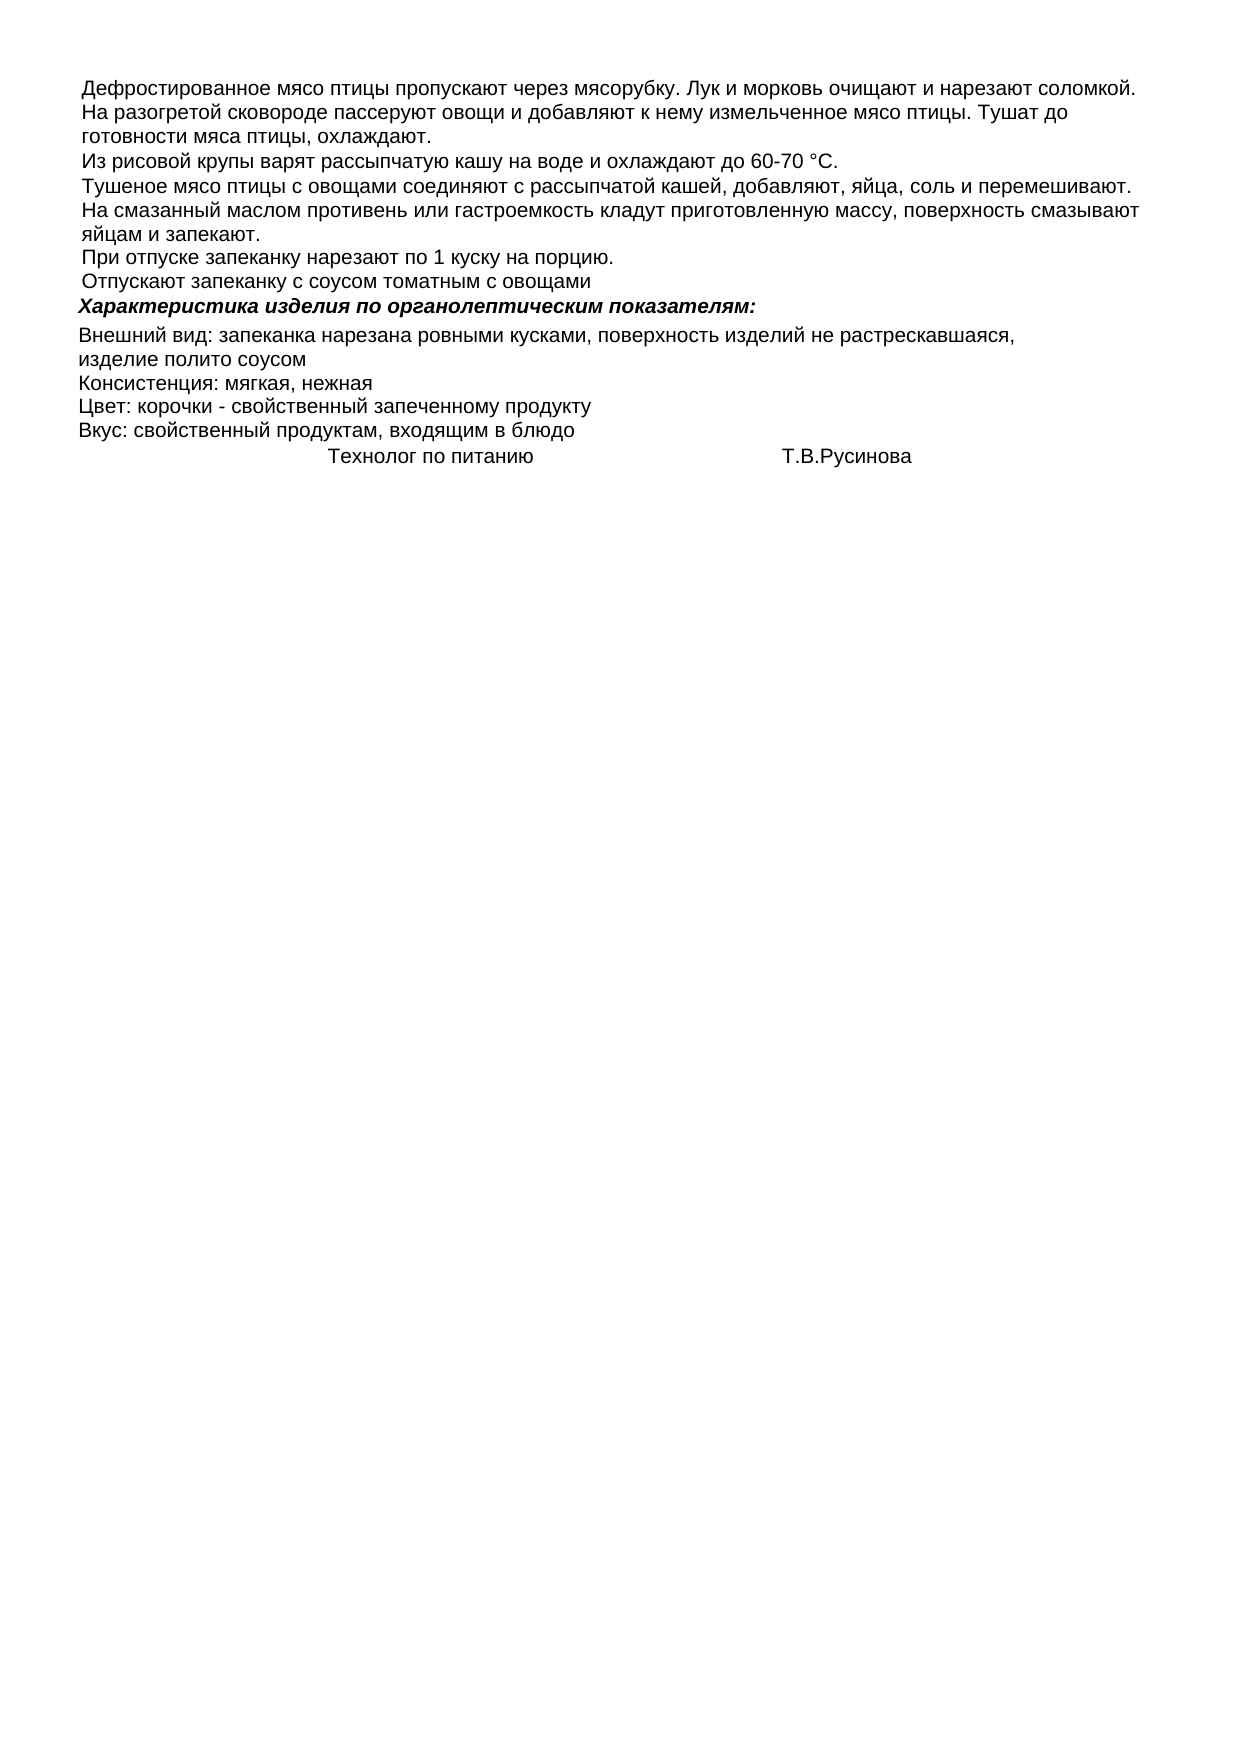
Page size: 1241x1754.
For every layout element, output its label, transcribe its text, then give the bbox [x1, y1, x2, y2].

table_cell Дефростированное мясо птицы пропускают через мясорубку. Лук и морковь очищают и нарезают соломкой. На разогретой сковороде пассеруют овощи и добавляют к нему измельченное мясо птицы. Тушат до готовности мяса птицы, охлаждают. Из рисовой крупы варят рассыпчатую кашу на воде и охлаждают до 60-70 °С. Тушеное мясо птицы с овощами соединяют с рассыпчатой кашей, добавляют, яйца, соль и перемешивают. На смазанный маслом противень или гастроемкость кладут приготовленную массу, поверхность смазывают яйцам и запекают. При отпуске запеканку нарезают по 1 куску на порцию. Отпускают запеканку с соусом томатным с овощами Соус томатный с овощами Лук репчатый режут соломкой, морковь шинкуют тонкой соломкой или натирают на крупной терке. Выкладывают в сотейник, пассеруют вмасле при умеренном нагреве, периодически помешивая. Затем добавляют томатную пасту, муку, продолжают пассеровать.Доливают воду, доводят до кипения. Заправляют солью, сахаром, черным молотым перцем. Варят на медленном огне в течение 10-15 минут [75, 75, 1166, 293]
table_cell Характеристика изделия по органолептическим показателям: [71, 293, 1162, 322]
table_cell Внешний вид: запеканка нарезана ровными кусками, поверхность изделий не растрескавшаяся, изделие полито соусом Консистенция: мягкая, нежная Цвет: корочки - свойственный запеченному продукту Вкус: свойственный продуктам, входящим в блюдо Запах: запеченной печени и продуктов, входящих в блюдо [71, 323, 1162, 444]
text Технолог по питанию Т.В.Русинова [75, 444, 1165, 468]
